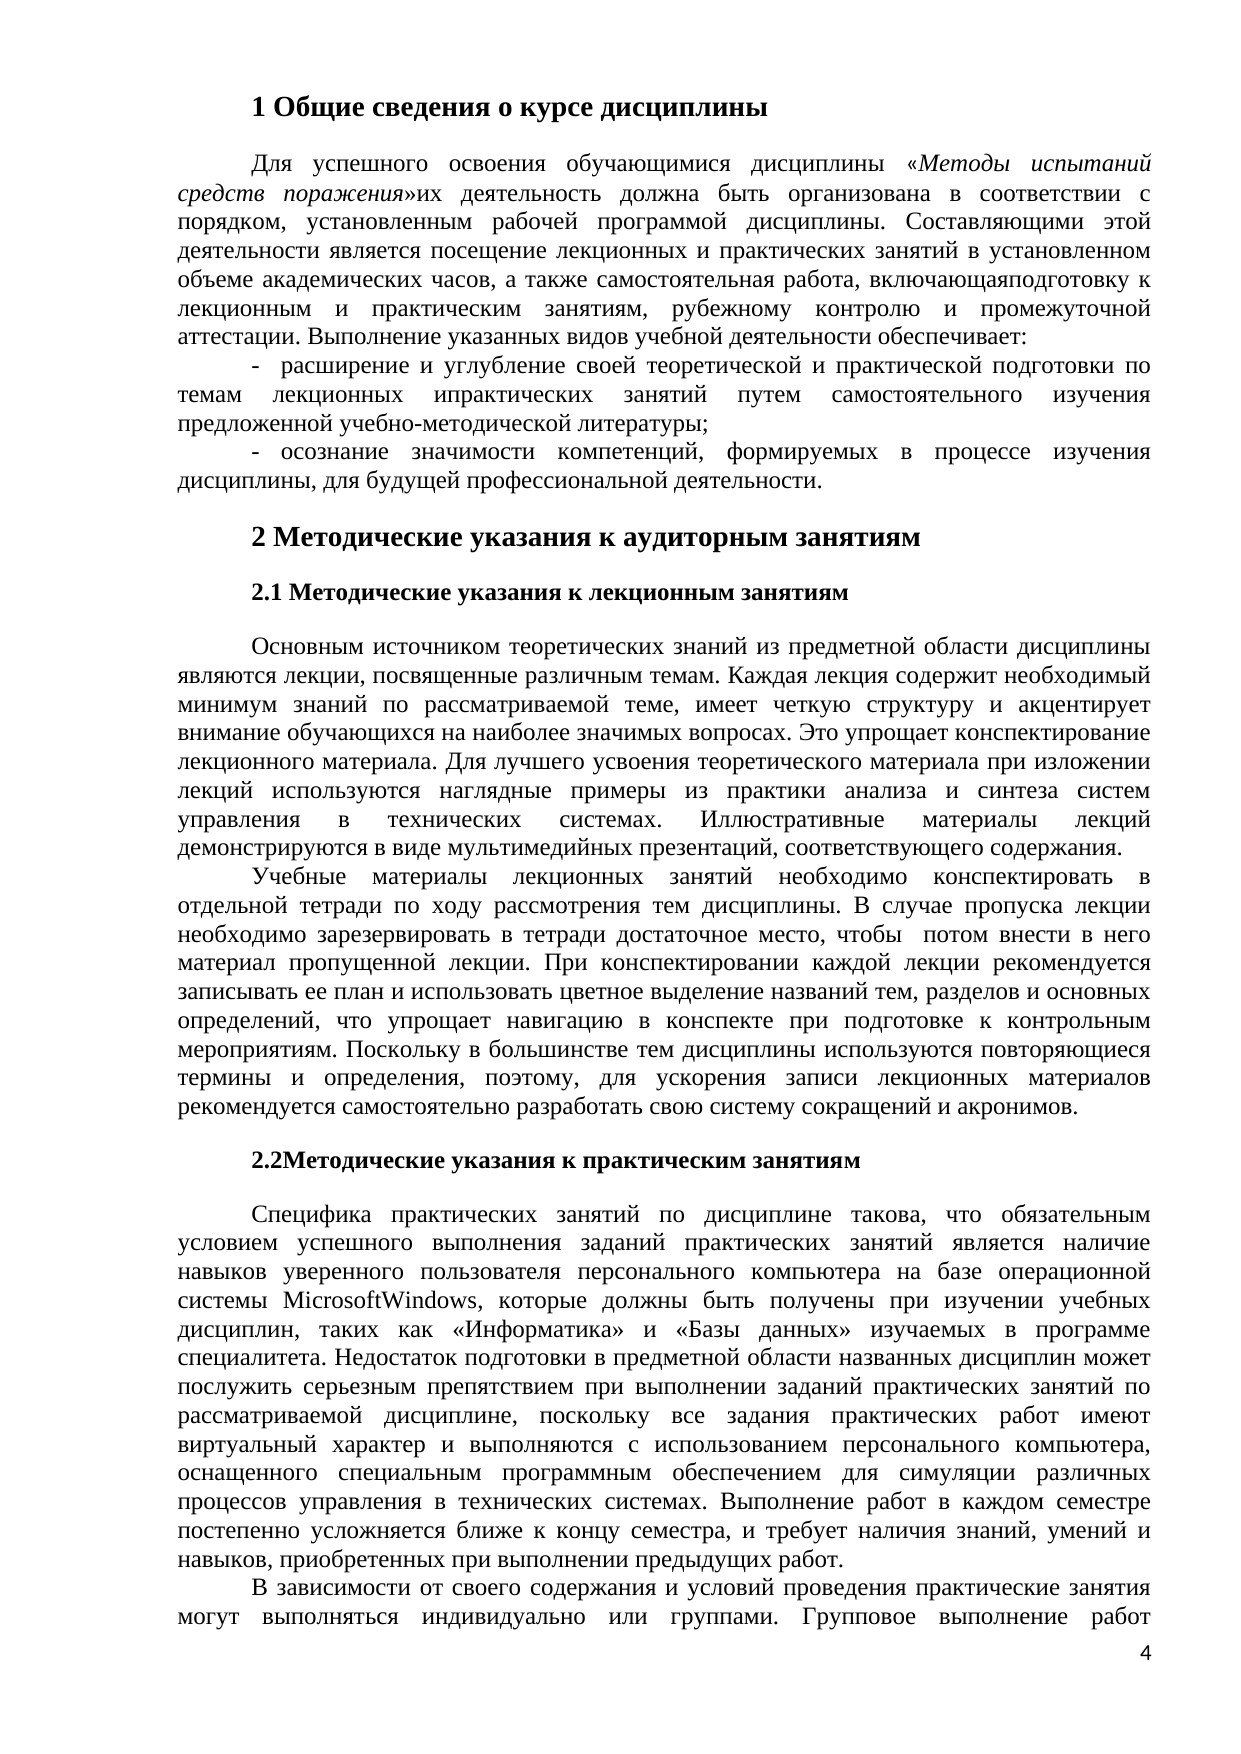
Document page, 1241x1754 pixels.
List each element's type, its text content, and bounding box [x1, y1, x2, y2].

subtitle 1 Общие сведения о курсе дисциплины [177, 89, 1152, 122]
text Для успешного освоения обучающимися дисциплины «Методы испытаний средств поражения»их деятельность должна быть организована в соответствии с порядком, установленным рабочей программой дисциплины. Составляющими этой деятельности является посещение лекционных и практических занятий в установленном объеме академических часов, а также самостоятельная работа, включающаяподготовку к лекционным и практическим занятиям, рубежному контролю и промежуточной аттестации. Выполнение указанных видов учебной деятельности обеспечивает: [177, 147, 1152, 350]
subtitle 2 Методические указания к аудиторным занятиям [177, 519, 1152, 552]
text Специфика практических занятий по дисциплине такова, что обязательным условием успешного выполнения заданий практических занятий является наличие навыков уверенного пользователя персонального компьютера на базе операционной системы MicrosoftWindows, которые должны быть получены при изучении учебных дисциплин, таких как «Информатика» и «Базы данных» изучаемых в программе специалитета. Недостаток подготовки в предметной области названных дисциплин может послужить серьезным препятствием при выполнении заданий практических занятий по рассматриваемой дисциплине, поскольку все задания практических работ имеют виртуальный характер и выполняются с использованием персонального компьютера, оснащенного специальным программным обеспечением для симуляции различных процессов управления в технических системах. Выполнение работ в каждом семестре постепенно усложняется ближе к концу семестра, и требует наличия знаний, умений и навыков, приобретенных при выполнении предыдущих работ. [177, 1199, 1152, 1572]
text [177, 1572, 1152, 1630]
list осознание значимости компетенций, формируемых в процессе изучения дисциплины, для будущей профессиональной деятельности. [177, 436, 1152, 494]
text Основным источником теоретических знаний из предметной области дисциплины являются лекции, посвященные различным темам. Каждая лекция содержит необходимый минимум знаний по рассматриваемой теме, имеет четкую структуру и акцентирует внимание обучающихся на наиболее значимых вопросах. Это упрощает конспектирование лекционного материала. Для лучшего усвоения теоретического материала при изложении лекций используются наглядные примеры из практики анализа и синтеза систем управления в технических системах. Иллюстративные материалы лекций демонстрируются в виде мультимедийных презентаций, соответствующего содержания. [177, 631, 1152, 861]
subtitle 2.1 Методические указания к лекционным занятиям [177, 577, 1152, 606]
text Учебные материалы лекционных занятий необходимо конспектировать в отдельной тетради по ходу рассмотрения тем дисциплины. В случае пропуска лекции необходимо зарезервировать в тетради достаточное место, чтобы потом внести в него материал пропущенной лекции. При конспектировании каждой лекции рекомендуется записывать ее план и использовать цветное выделение названий тем, разделов и основных определений, что упрощает навигацию в конспекте при подготовке к контрольным мероприятиям. Поскольку в большинстве тем дисциплины используются повторяющиеся термины и определения, поэтому, для ускорения записи лекционных материалов рекомендуется самостоятельно разработать свою систему сокращений и акронимов. [177, 861, 1152, 1120]
list расширение и углубление своей теоретической и практической подготовки по темам лекционных ипрактических занятий путем самостоятельного изучения предложенной учебно-методической литературы; [177, 350, 1152, 436]
subtitle 2.2Методические указания к практическим занятиям [177, 1145, 1152, 1174]
